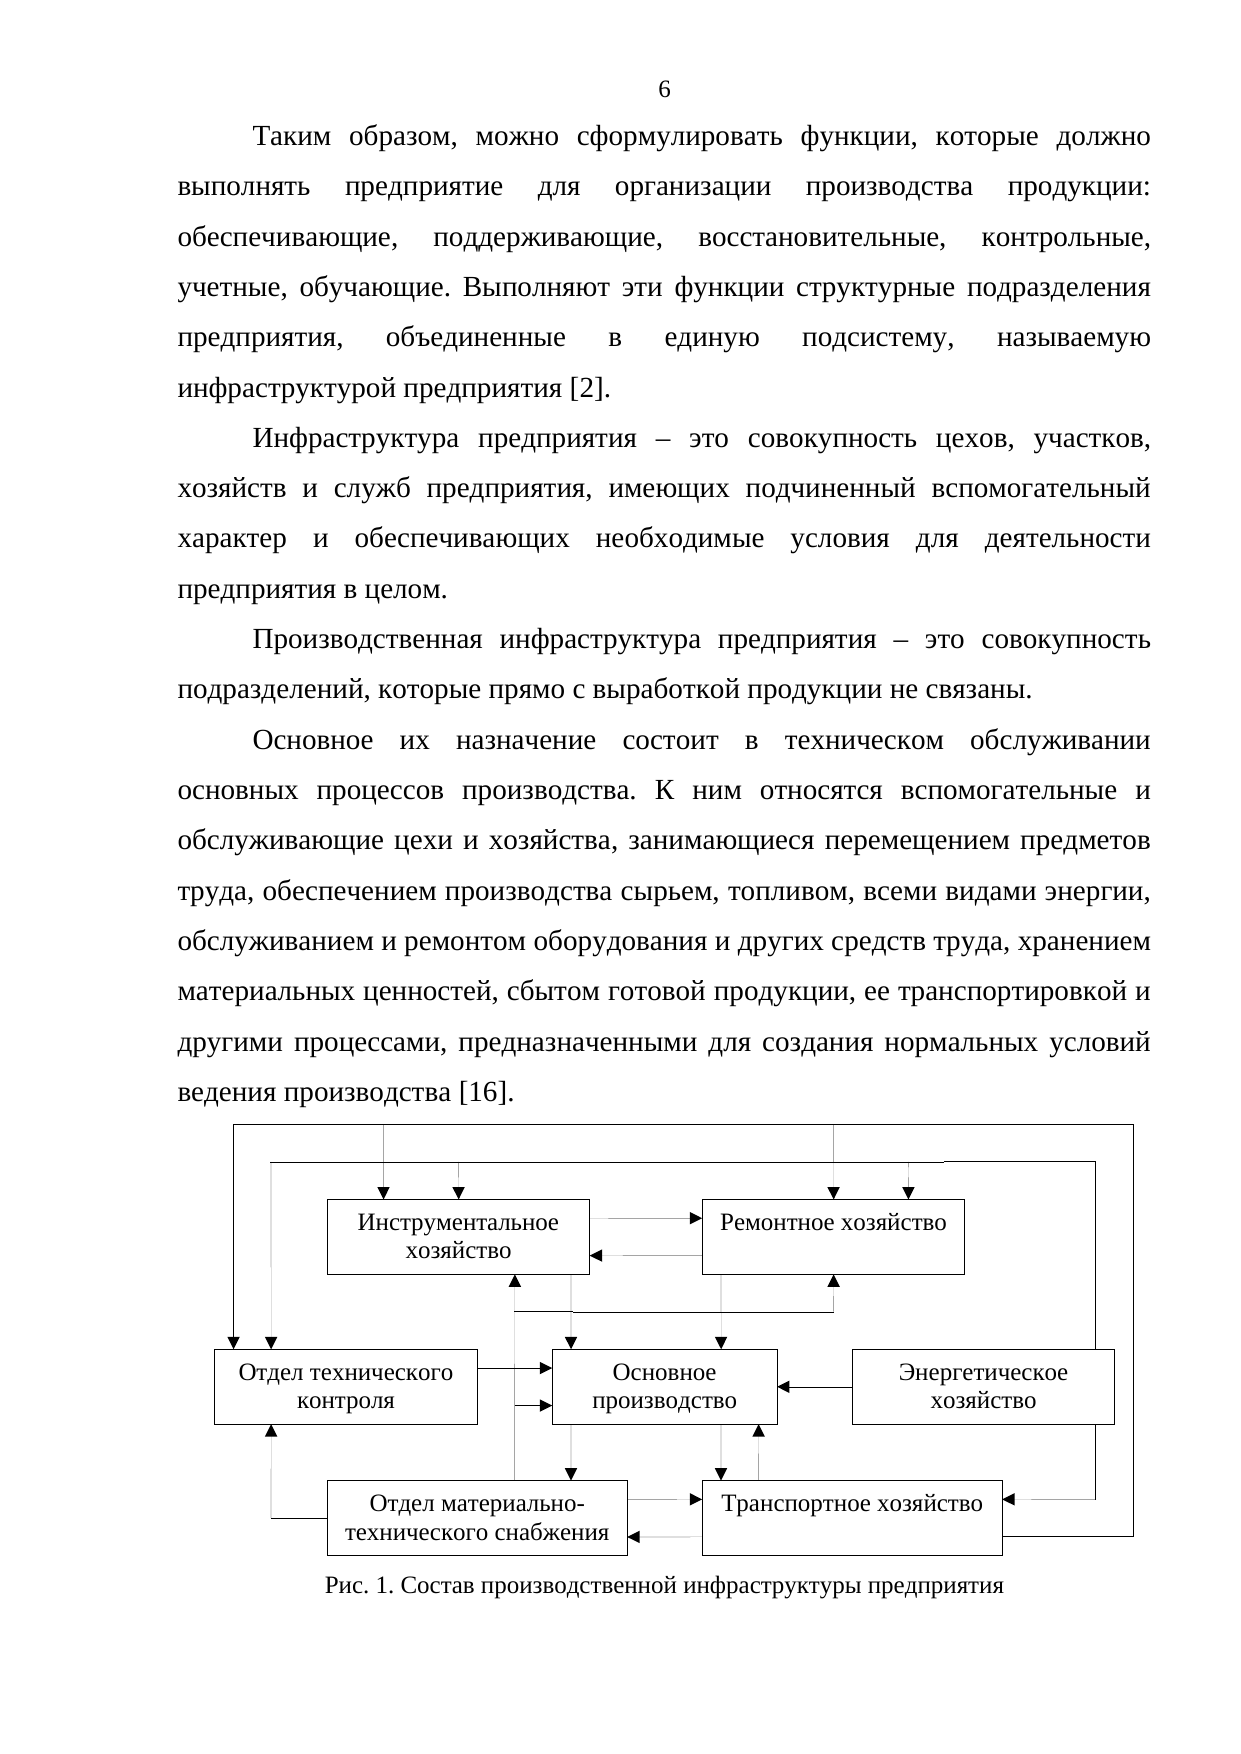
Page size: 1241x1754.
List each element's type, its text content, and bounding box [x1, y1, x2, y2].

text Основное их назначение состоит в техническом обслуживании основных процессов производства. К ним относятся вспомогательные и обслуживающие цехи и хозяйства, занимающиеся перемещением предметов труда, обеспечением производства сырьем, топливом, всеми видами энергии, обслуживанием и ремонтом оборудования и других средств труда, хранением материальных ценностей, сбытом готовой продукции, ее транспортировкой и другими процессами, предназначенными для создания нормальных условий ведения производства [16]. [177, 722, 1152, 1108]
text Производственная инфраструктура предприятия – это совокупность подразделений, которые прямо с выработкой продукции не связаны. [177, 621, 1152, 705]
text Рис. 1. Состав производственной инфраструктуры предприятия [177, 1570, 1152, 1599]
text Таким образом, можно сформулировать функции, которые должно выполнять предприятие для организации производства продукции: обеспечивающие, поддерживающие, восстановительные, контрольные, учетные, обучающие. Выполняют эти функции структурные подразделения предприятия, объединенные в единую подсистему, называемую инфраструктурой предприятия [2]. [177, 118, 1152, 403]
text Инфраструктура предприятия – это совокупность цехов, участков, хозяйств и служб предприятия, имеющих подчиненный вспомогательный характер и обеспечивающих необходимые условия для деятельности предприятия в целом. [177, 420, 1152, 604]
